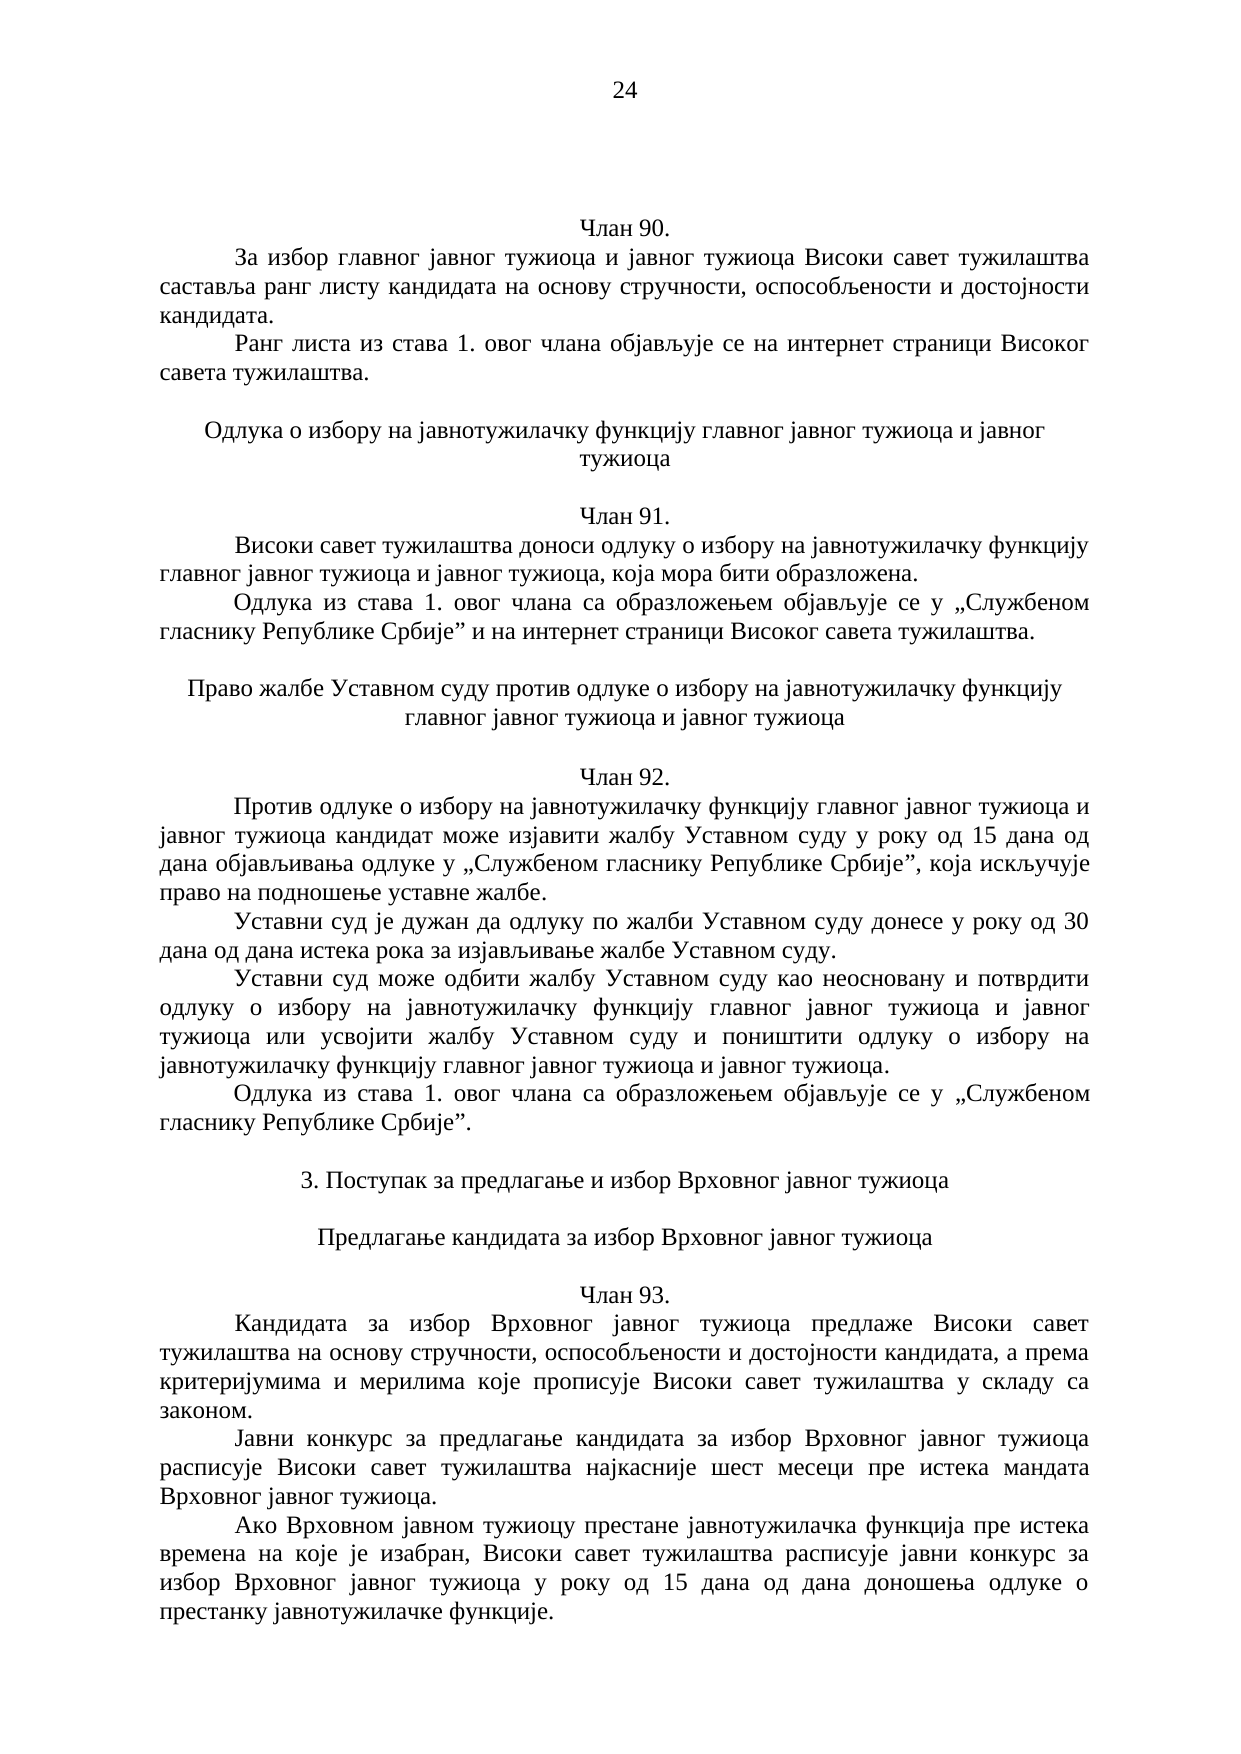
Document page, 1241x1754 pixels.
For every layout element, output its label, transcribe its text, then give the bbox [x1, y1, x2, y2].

text Право жалбе Уставном суду против одлуке о избору на јавнотужилачку функцију главног јавног тужиоца и јавног тужиоца [159, 673, 1090, 731]
text За избор главног јавног тужиоца и јавног тужиоца Високи савет тужилаштва саставља ранг листу кандидата на основу стручности, оспособљености и достојности кандидата. [159, 242, 1090, 328]
text Члан 92. [159, 762, 1090, 791]
text Кандидата за избор Врховног јавног тужиоца предлаже Високи савет тужилаштва на основу стручности, оспособљености и достојности кандидата, а према критеријумима и мерилима које прописује Високи савет тужилаштва у складу са законом. [159, 1308, 1090, 1423]
text Предлагање кандидата за избор Врховног јавног тужиоца [159, 1222, 1090, 1251]
text Члан 90. [159, 213, 1090, 242]
text Ранг листа из става 1. овог члана објављује се на интернет страници Високог савета тужилаштва. [159, 328, 1090, 386]
text Уставни суд је дужан да одлуку по жалби Уставном суду донесе у року од 30 дана од дана истека рока за изјављивање жалбе Уставном суду. [159, 906, 1090, 963]
text Високи савет тужилаштва доноси одлуку о избору на јавнотужилачку функцију главног јавног тужиоца и јавног тужиоца, која мора бити образложена. [159, 530, 1090, 587]
text Против одлуке о избору на јавнотужилачку функцију главног јавног тужиоца и јавног тужиоца кандидат може изјавити жалбу Уставном суду у року од 15 дана од дана објављивања одлуке у „Службеном гласнику Републике Србије”, која искључује право на подношење уставне жалбе. [159, 791, 1090, 906]
text Одлука из става 1. овог члана са образложењем објављује се у „Службеном гласнику Републике Србије”. [159, 1078, 1090, 1136]
text Члан 93. [159, 1280, 1090, 1308]
text Уставни суд може одбити жалбу Уставном суду као неосновану и потврдити одлуку о избору на јавнотужилачку функцију главног јавног тужиоца и јавног тужиоца или усвојити жалбу Уставном суду и поништити одлуку о избору на јавнотужилачку функцију главног јавног тужиоца и јавног тужиоца. [159, 963, 1090, 1078]
text 3. Поступак за предлагање и избор Врховног јавног тужиоца [159, 1165, 1090, 1193]
text Одлука из става 1. овог члана са образложењем објављује се у „Службеном гласнику Републике Србије” и на интернет страници Високог савета тужилаштва. [159, 587, 1090, 645]
text Члан 91. [159, 501, 1090, 530]
text Одлука о избору на јавнотужилачку функцију главног јавног тужиоца и јавног тужиоца [159, 415, 1090, 472]
text Ако Врховном јавном тужиоцу престане јавнотужилачка функција пре истека времена на које је изабран, Високи савет тужилаштва расписује јавни конкурс за избор Врховног јавног тужиоца у року од 15 дана од дана доношења одлуке о престанку јавнотужилачке функције. [159, 1510, 1090, 1625]
text Јавни конкурс за предлагање кандидата за избор Врховног јавног тужиоца расписује Високи савет тужилаштва најкасније шест месеци пре истека мандата Врховног јавног тужиоца. [159, 1423, 1090, 1510]
